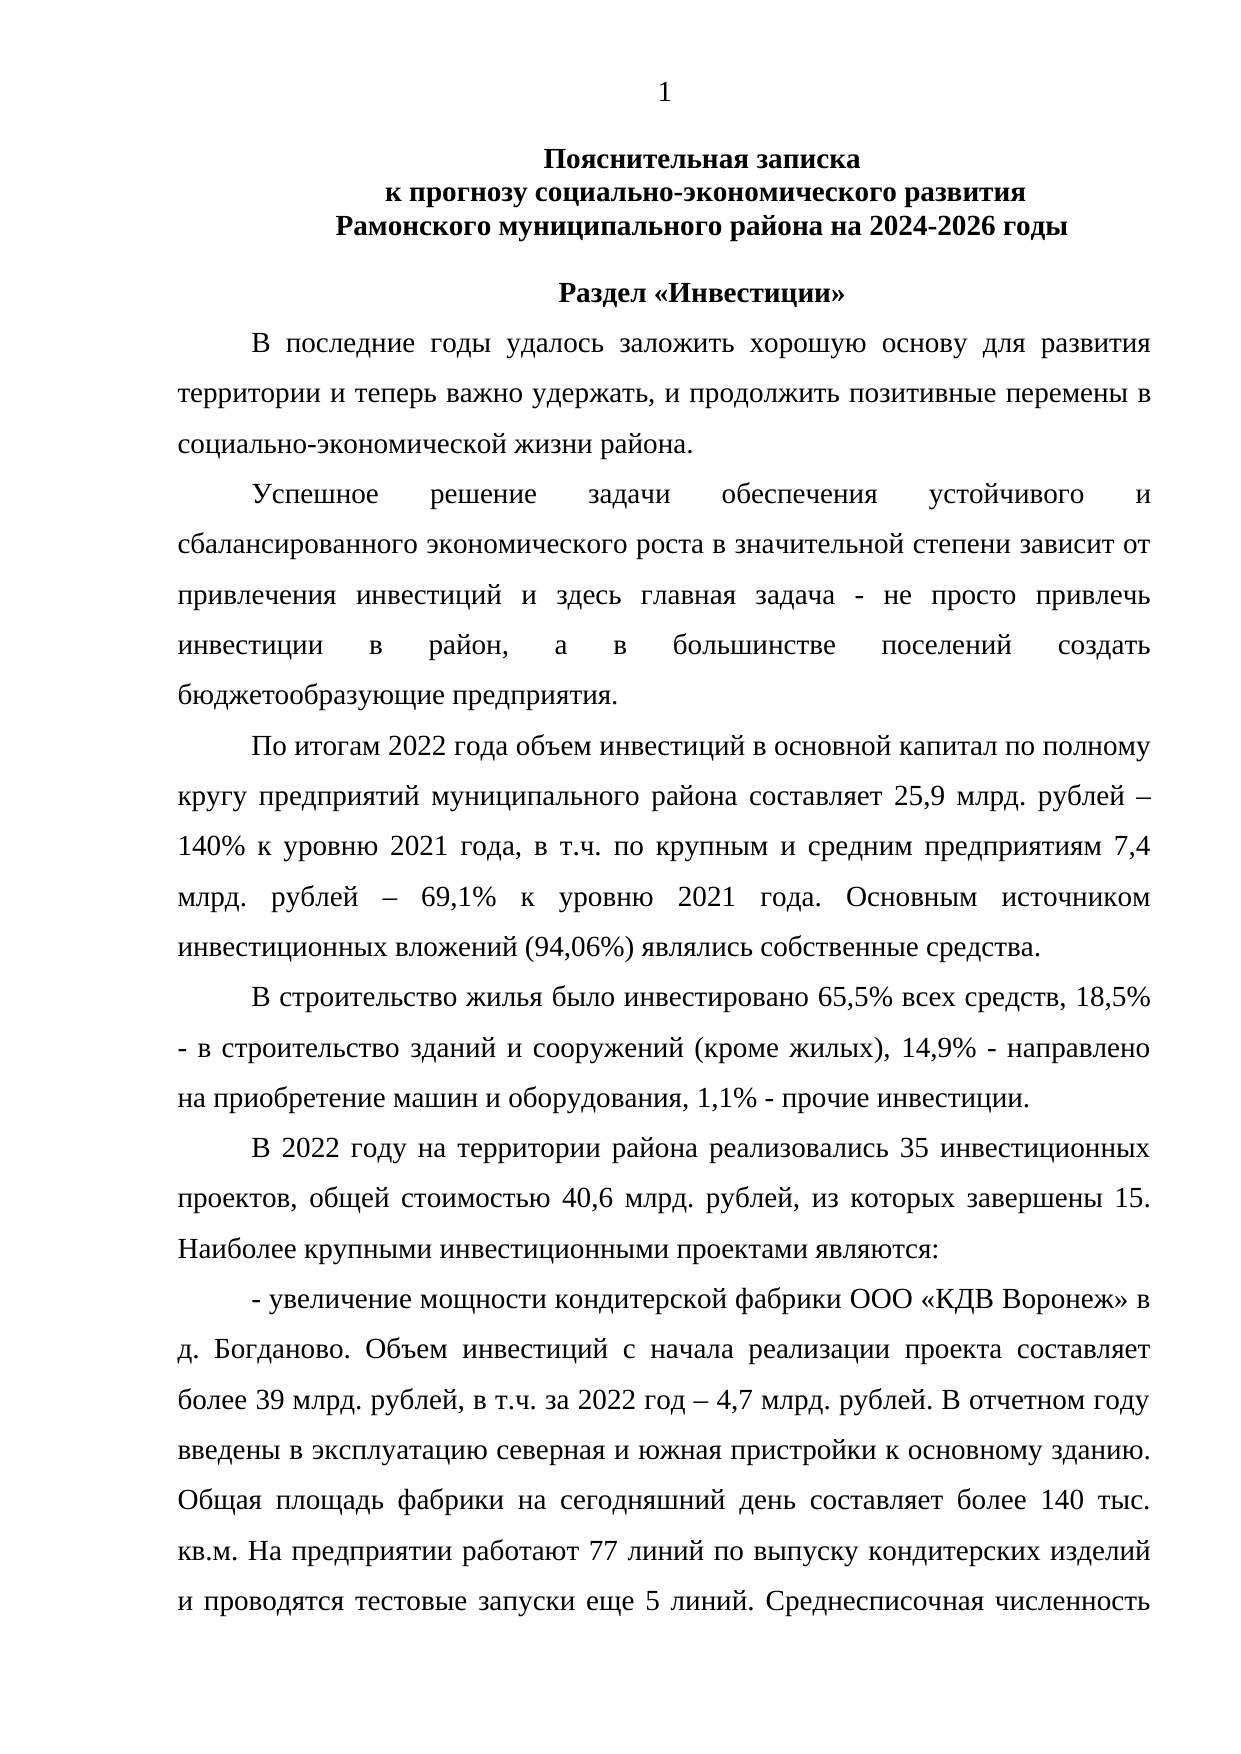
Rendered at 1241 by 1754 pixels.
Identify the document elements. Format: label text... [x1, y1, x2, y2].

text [177, 1281, 1152, 1617]
text Пояснительная записка [177, 141, 1152, 174]
text Раздел «Инвестиции» [177, 275, 1152, 308]
text В строительство жилья было инвестировано 65,5% всех средств, 18,5% - в строительство зданий и сооружений (кроме жилых), 14,9% - направлено на приобретение машин и оборудования, 1,1% - прочие инвестиции. [177, 979, 1152, 1113]
text В последние годы удалось заложить хорошую основу для развития территории и теперь важно удержать, и продолжить позитивные перемены в социально-экономической жизни района. [177, 325, 1152, 459]
text Успешное решение задачи обеспечения устойчивого и сбалансированного экономического роста в значительной степени зависит от привлечения инвестиций и здесь главная задача - не просто привлечь инвестиции в район, а в большинстве поселений создать бюджетообразующие предприятия. [177, 476, 1152, 711]
text В 2022 году на территории района реализовались 35 инвестиционных проектов, общей стоимостью 40,6 млрд. рублей, из которых завершены 15. Наиболее крупными инвестиционными проектами являются: [177, 1130, 1152, 1264]
text Рамонского муниципального района на 2024-2026 годы [177, 208, 1152, 241]
text к прогнозу социально-экономического развития [177, 174, 1152, 208]
text По итогам 2022 года объем инвестиций в основной капитал по полному кругу предприятий муниципального района составляет 25,9 млрд. рублей – 140% к уровню 2021 года, в т.ч. по крупным и средним предприятиям 7,4 млрд. рублей – 69,1% к уровню 2021 года. Основным источником инвестиционных вложений (94,06%) являлись собственные средства. [177, 728, 1152, 963]
